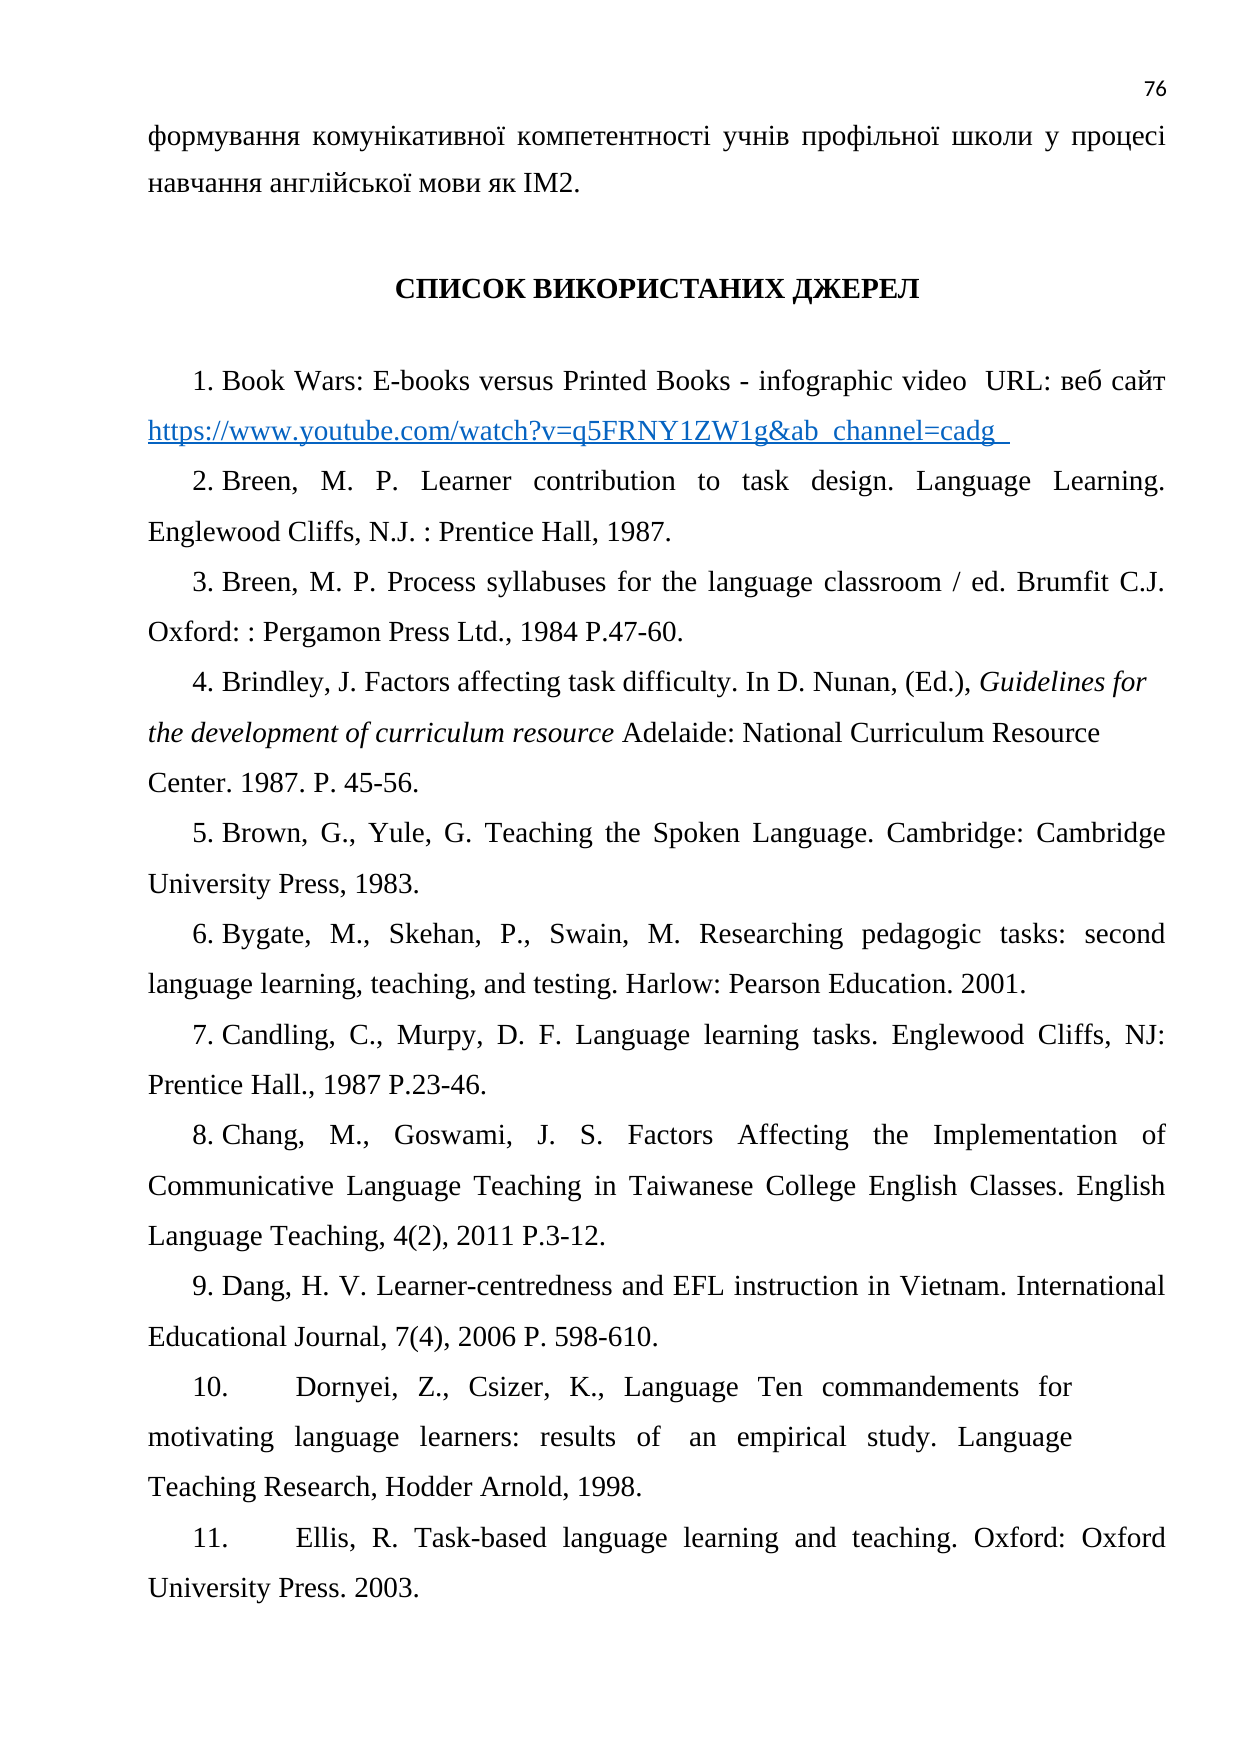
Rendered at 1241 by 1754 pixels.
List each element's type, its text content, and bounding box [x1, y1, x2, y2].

subtitle СПИСОК ВИКОРИСТАНИХ ДЖЕРЕЛ [148, 271, 1167, 305]
list Book Wars: E-books versus Printed Books - infographic video URL: веб сайт https://www.youtube.com/watch?v=q5FRNY1ZW1g&ab_channel=cadg_ [148, 363, 1167, 447]
list Chang, M., Goswami, J. S. Factors Affecting the Implementation of Communicative Language Teaching in Taiwanese College English Classes. English Language Teaching, 4(2), 2011 Р.3-12. [148, 1117, 1167, 1252]
list Breen, M. P. Process syllabuses for the language classroom / ed. Brumfit C.J. Oxford: : Pergamon Press Ltd., 1984 Р.47-60. [148, 564, 1167, 648]
list Breen, M. P. Learner contribution to task design. Language Learning. Englewood Cliffs, N.J. : Prentice Hall, 1987. [148, 463, 1167, 547]
list Brown, G., Yule, G. Teaching the Spoken Language. Cambridge: Cambridge University Press, 1983. [148, 816, 1167, 899]
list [148, 118, 1167, 198]
list Dang, H. V. Learner-centredness and EFL instruction in Vietnam. International Educational Journal, 7(4), 2006 Р. 598-610. [148, 1268, 1167, 1352]
list Bygate, M., Skehan, P., Swain, M. Researching pedagogic tasks: second language learning, teaching, and testing. Harlow: Pearson Education. 2001. [148, 916, 1167, 1000]
list Ellis, R. Task-based language learning and teaching. Oxford: Oxford University Press. 2003. [148, 1520, 1167, 1604]
list Candling, C., Murpy, D. F. Language learning tasks. Englewood Cliffs, NJ: Prentice Hall., 1987 Р.23-46. [148, 1017, 1167, 1101]
list Brindley, J. Factors affecting task difficulty. In D. Nunan, (Ed.), Guidelines for the development of curriculum resource Adelaide: National Curriculum Resource Center. 1987. P. 45-56. [148, 664, 1167, 799]
list Dornyei, Z., Csizer, K., Language Ten commandements for motivating language learners: results of an empirical study. Language Teaching Research, Hodder Arnold, 1998. [148, 1369, 1073, 1503]
